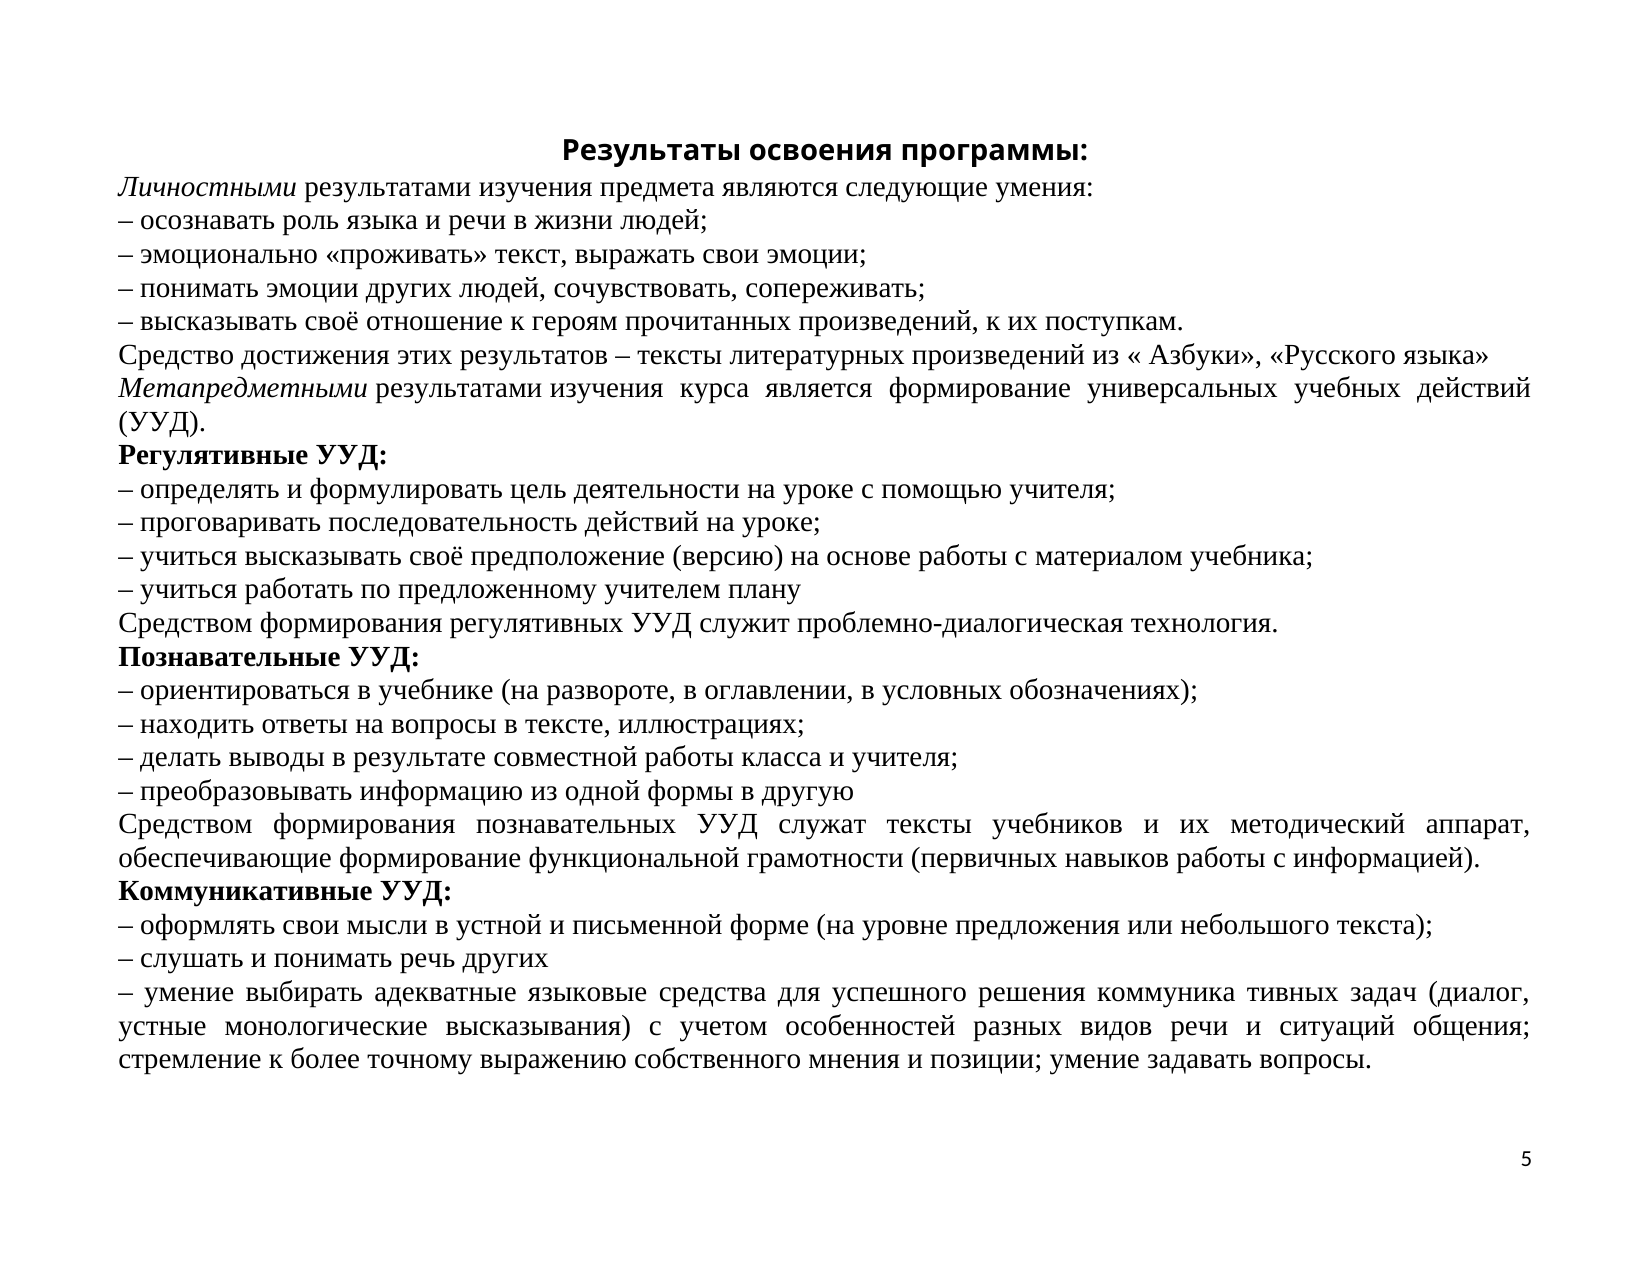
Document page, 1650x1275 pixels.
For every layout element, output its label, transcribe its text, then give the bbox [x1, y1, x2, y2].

text – оформлять свои мысли в устной и письменной форме (на уровне предложения или небольшого текста); [118, 907, 1532, 941]
text Коммуникативные УУД: [118, 873, 1532, 907]
text – преобразовывать информацию из одной формы в другую [118, 773, 1532, 806]
text – умение выбирать адекватные языковые средства для успешного решения коммуника тивных задач (диалог, устные монологические высказывания) с учетом особенностей разных видов речи и ситуаций общения; стремление к более точному выражению собственного мнения и позиции; умение задавать вопросы. [118, 974, 1532, 1075]
text Регулятивные УУД: [118, 437, 1532, 471]
text – находить ответы на вопросы в тексте, иллюстрациях; [118, 706, 1532, 739]
text Средством формирования регулятивных УУД служит проблемно-диалогическая технология. [118, 605, 1532, 639]
text – ориентироваться в учебнике (на развороте, в оглавлении, в условных обозначениях); [118, 672, 1532, 706]
text – определять и формулировать цель деятельности на уроке с помощью учителя; [118, 471, 1532, 504]
text – делать выводы в результате совместной работы класса и учителя; [118, 739, 1532, 773]
text – слушать и понимать речь других [118, 941, 1532, 974]
text – проговаривать последовательность действий на уроке; [118, 504, 1532, 538]
text – учиться высказывать своё предположение (версию) на основе работы с материалом учебника; [118, 538, 1532, 572]
text Средством формирования познавательных УУД служат тексты учебников и их методический аппарат, обеспечивающие формирование функциональной грамотности (первичных навыков работы с информацией). [118, 806, 1532, 873]
text – понимать эмоции других людей, сочувствовать, сопереживать; [118, 270, 1532, 303]
text – эмоционально «проживать» текст, выражать свои эмоции; [118, 236, 1532, 270]
text Результаты освоения программы: [118, 129, 1532, 169]
text – учиться работать по предложенному учителем плану [118, 572, 1532, 605]
text Личностными результатами изучения предмета являются следующие умения: [118, 169, 1532, 203]
text Метапредметными результатами изучения курса является формирование универсальных учебных действий (УУД). [118, 370, 1532, 437]
text – осознавать роль языка и речи в жизни людей; [118, 203, 1532, 236]
text Познавательные УУД: [118, 639, 1532, 672]
text Средство достижения этих результатов – тексты литературных произведений из « Азбуки», «Русского языка» [118, 337, 1532, 370]
text – высказывать своё отношение к героям прочитанных произведений, к их поступкам. [118, 303, 1532, 337]
